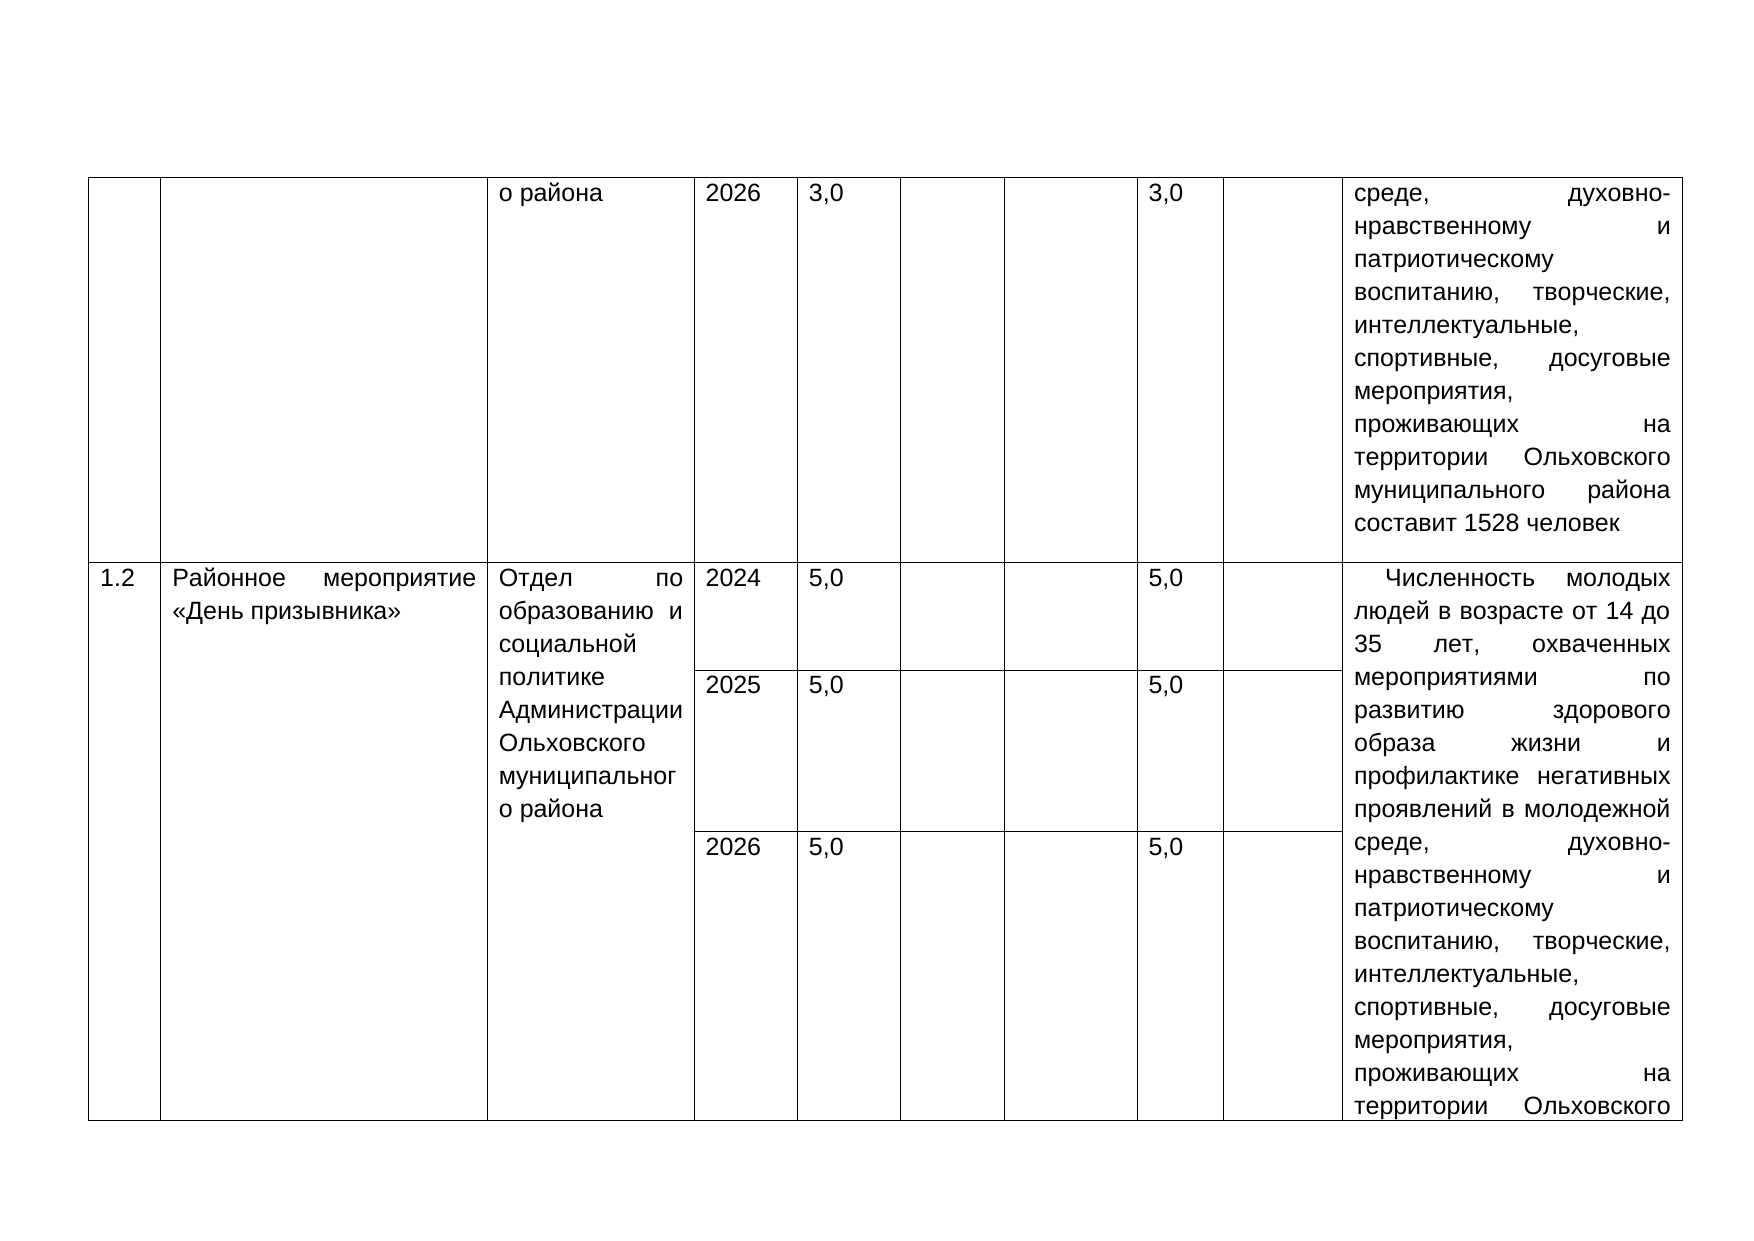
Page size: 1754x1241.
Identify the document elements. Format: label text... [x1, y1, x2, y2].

table_cell 5,0 [798, 832, 900, 1120]
table_cell 5,0 [1138, 671, 1223, 831]
table_cell [1224, 563, 1342, 669]
table_cell 2026 [695, 178, 797, 562]
table_cell [901, 832, 1004, 1120]
table_cell [901, 178, 1004, 562]
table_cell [488, 563, 694, 1120]
table_cell [1224, 671, 1342, 831]
table_cell 1.2 [89, 563, 160, 1120]
table_cell [901, 671, 1004, 831]
table_cell 2025 [695, 671, 797, 831]
table_cell 2024 [695, 563, 797, 669]
table_cell 5,0 [798, 563, 900, 669]
table_cell 3,0 [1138, 178, 1223, 562]
table_cell 5,0 [1138, 832, 1223, 1120]
table_cell [1005, 563, 1137, 669]
table_cell Численность молодых людей в возрасте от 14 до 35 лет, охваченных мероприятиями по развитию здорового образа жизни и профилактике негативных проявлений в молодежной среде, духовно-нравственному и патриотическому воспитанию, творческие, интеллектуальные, спортивные, досуговые мероприятия, проживающих на территории Ольховского муниципального района составит 1528 человек [1343, 563, 1682, 1120]
table_cell [1005, 178, 1137, 562]
table_cell [1224, 178, 1342, 562]
table_cell Районное мероприятие «День призывника» [161, 563, 487, 1120]
table_cell [1224, 832, 1342, 1120]
table_cell [1005, 832, 1137, 1120]
table_cell [901, 563, 1004, 669]
table_cell 3,0 [798, 178, 900, 562]
table_cell 5,0 [1138, 563, 1223, 669]
table_cell 2026 [695, 832, 797, 1120]
table_cell 5,0 [798, 671, 900, 831]
table_cell [1005, 671, 1137, 831]
